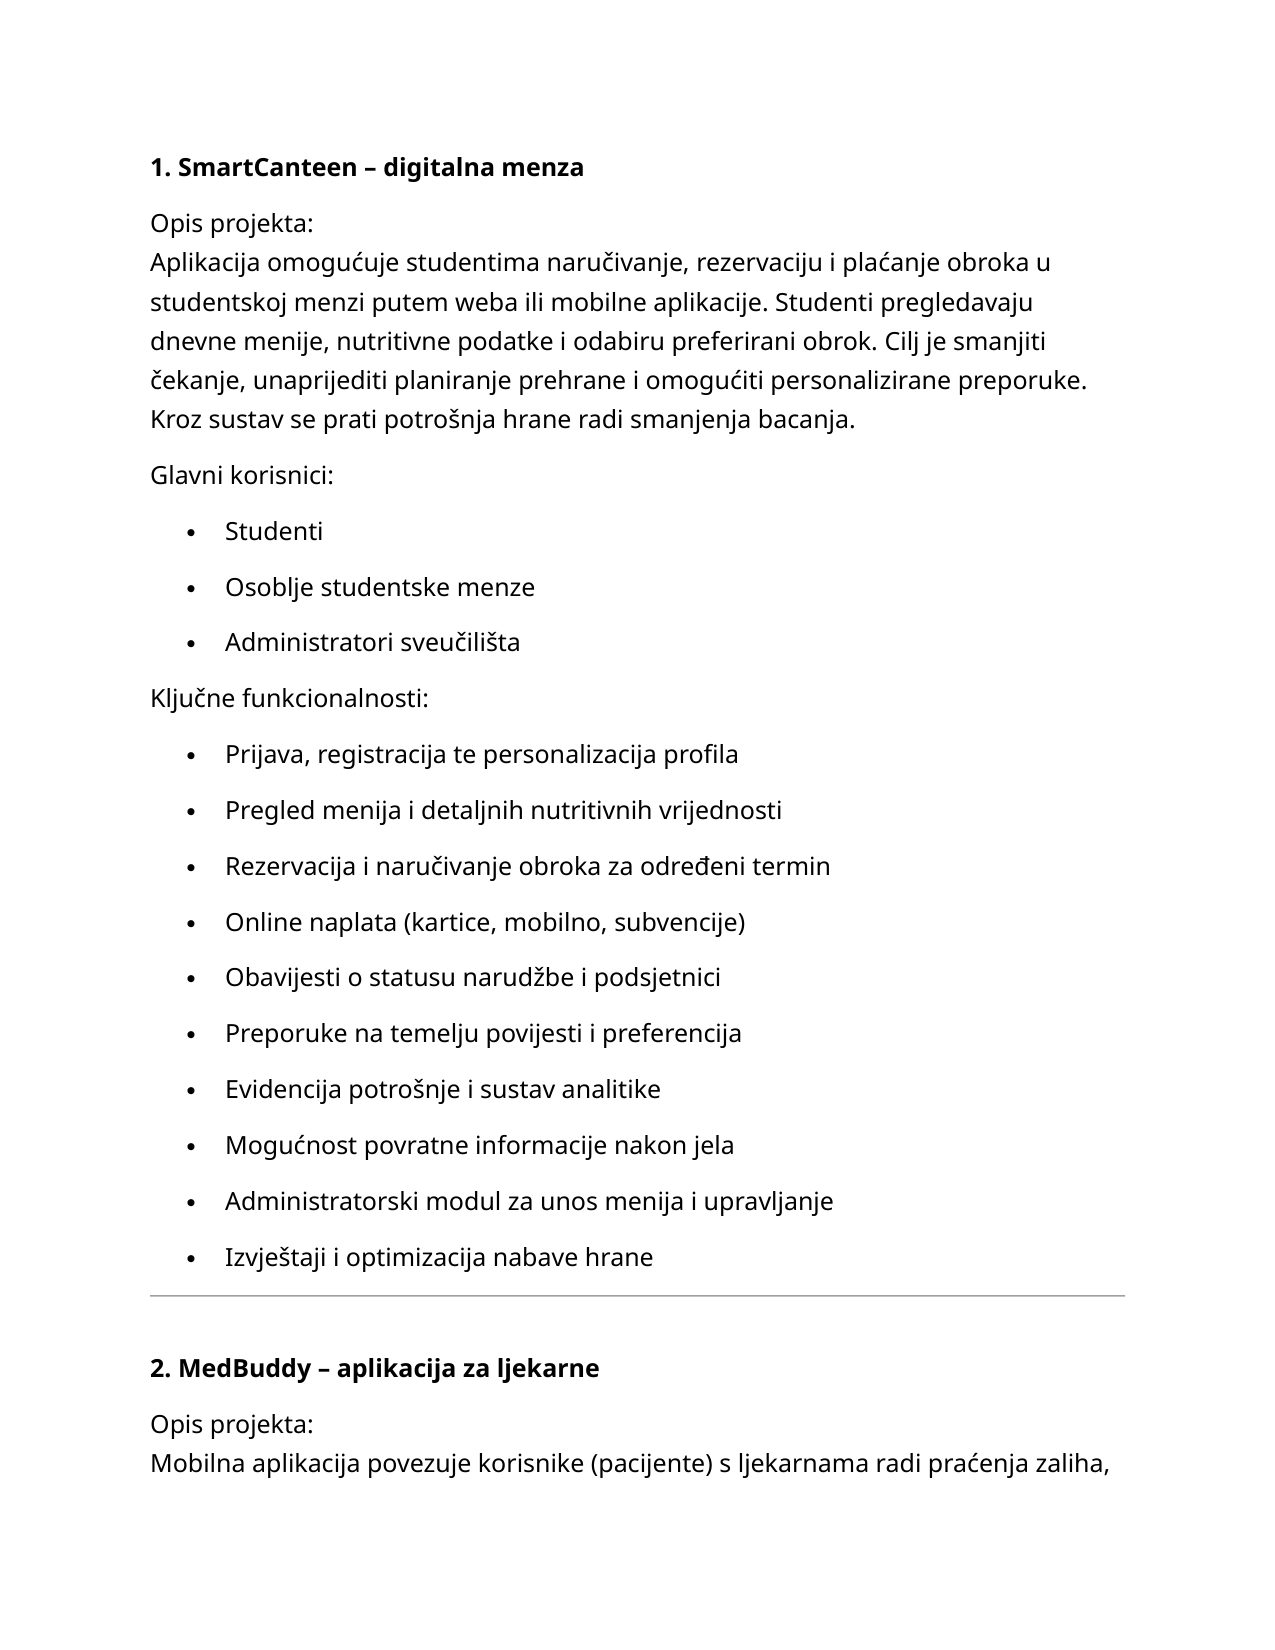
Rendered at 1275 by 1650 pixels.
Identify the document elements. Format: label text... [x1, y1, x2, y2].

list Administratorski modul za unos menija i upravljanje [187, 1183, 1125, 1217]
list Rezervacija i naručivanje obroka za određeni termin [187, 848, 1125, 882]
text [150, 1407, 1125, 1480]
text Ključne funkcionalnosti: [150, 681, 1125, 715]
list Izvještaji i optimizacija nabave hrane [187, 1239, 1125, 1273]
list Online naplata (kartice, mobilno, subvencije) [187, 904, 1125, 938]
list Osoblje studentske menze [187, 569, 1125, 603]
list Administratori sveučilišta [187, 625, 1125, 659]
list Prijava, registracija te personalizacija profila [187, 737, 1125, 771]
list Obavijesti o statusu narudžbe i podsjetnici [187, 960, 1125, 994]
list Studenti [187, 513, 1125, 547]
list Pregled menija i detaljnih nutritivnih vrijednosti [187, 792, 1125, 827]
text 2. MedBuddy – aplikacija za ljekarne [150, 1351, 1125, 1385]
text Glavni korisnici: [150, 457, 1125, 492]
list Preporuke na temelju povijesti i preferencija [187, 1016, 1125, 1050]
list Evidencija potrošnje i sustav analitike [187, 1072, 1125, 1106]
text Opis projekta: Aplikacija omogućuje studentima naručivanje, rezervaciju i plaćanje obroka u studentskoj menzi putem weba ili mobilne aplikacije. Studenti pregledavaju dnevne menije, nutritivne podatke i odabiru preferirani obrok. Cilj je smanjiti čekanje, unaprijediti planiranje prehrane i omogućiti personalizirane preporuke. Kroz sustav se prati potrošnja hrane radi smanjenja bacanja. [150, 206, 1125, 436]
text 1. SmartCanteen – digitalna menza [150, 150, 1125, 184]
list Mogućnost povratne informacije nakon jela [187, 1127, 1125, 1162]
